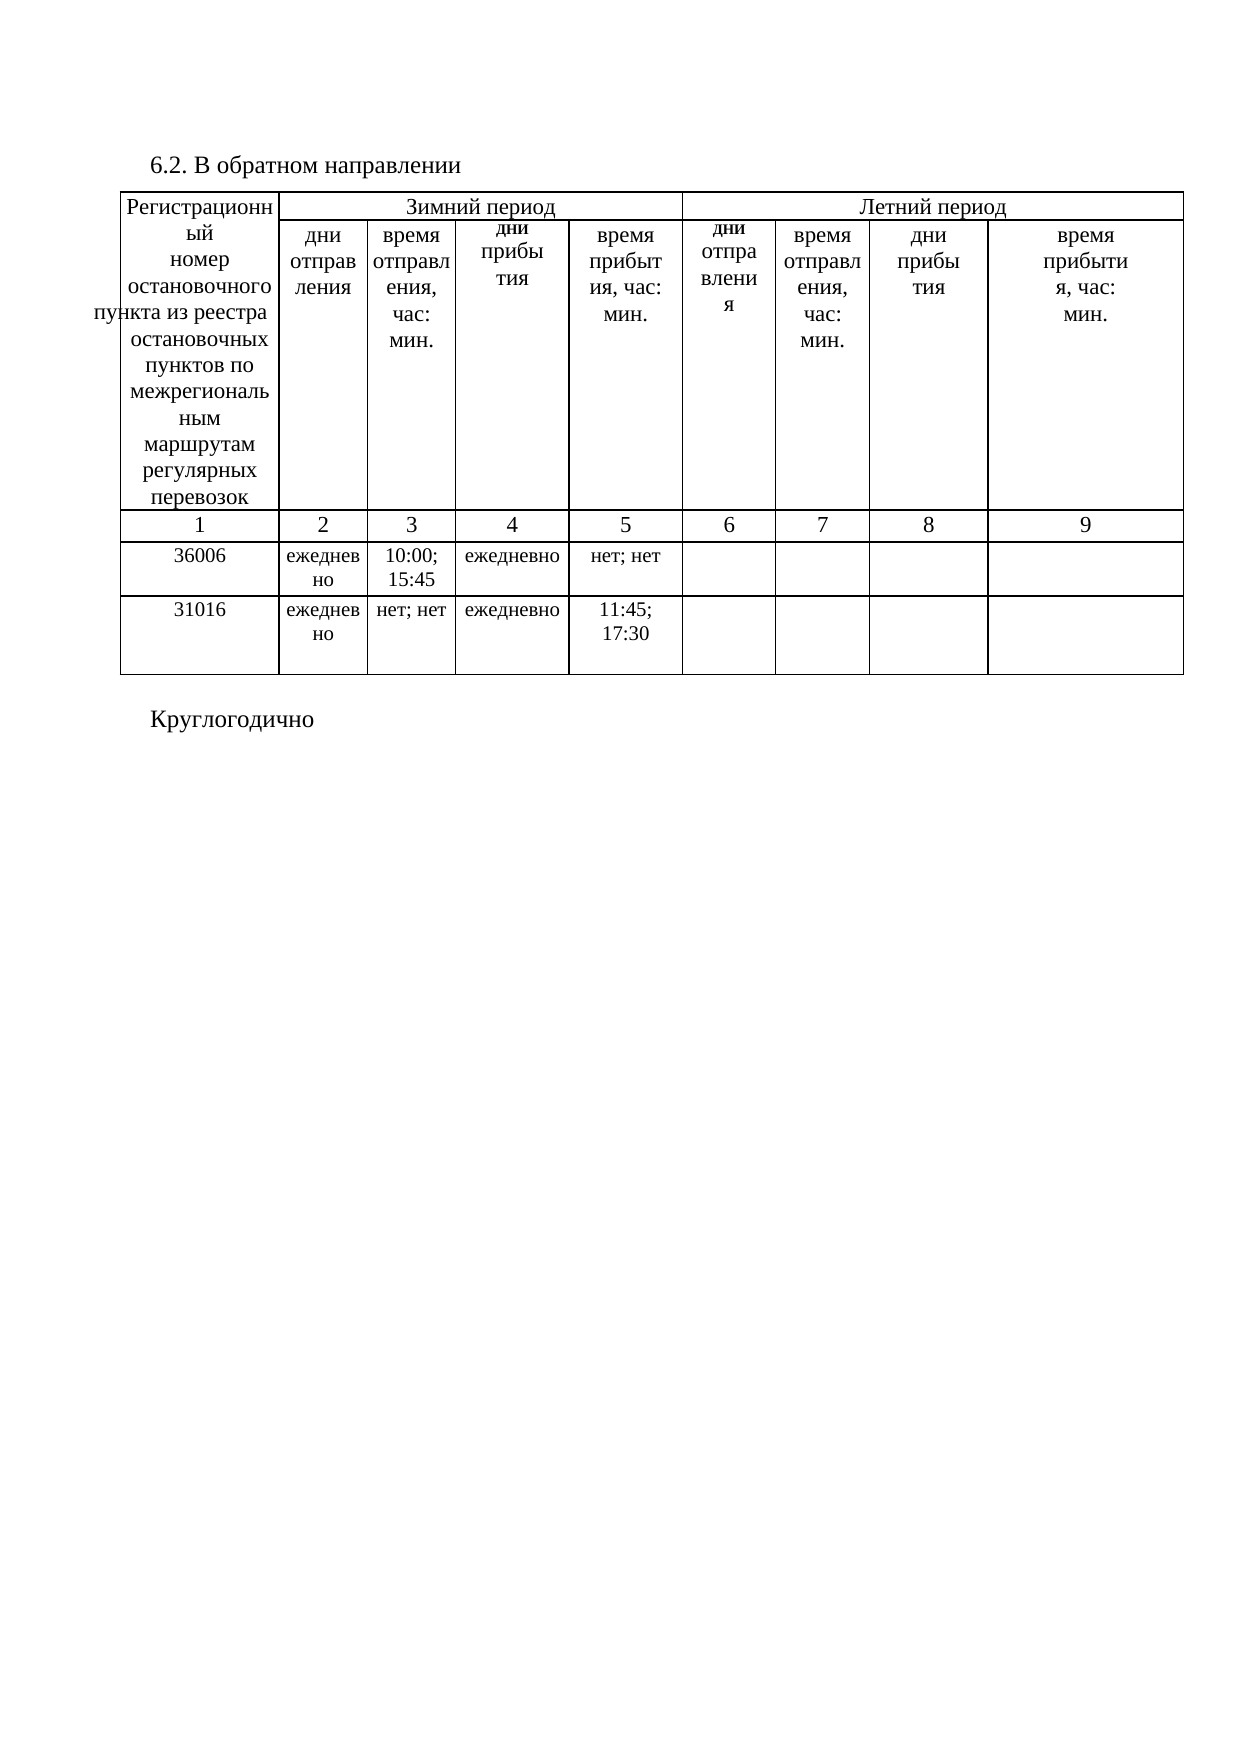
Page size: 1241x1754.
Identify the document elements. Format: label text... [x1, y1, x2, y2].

table_cell [776, 597, 869, 674]
table_cell время прибыт ия, час: мин. [570, 221, 682, 509]
table_cell [870, 543, 987, 595]
table_header Зимний период [280, 193, 682, 219]
table_cell ежедневно [280, 543, 367, 595]
table_cell 3 [368, 511, 455, 541]
table_cell ежедневно [456, 597, 568, 674]
table_cell [989, 597, 1183, 674]
table_cell 10:00; 15:45 [368, 543, 455, 595]
table_cell 8 [870, 511, 987, 541]
table_cell нет; нет [570, 543, 682, 595]
table_cell дни прибы тия [870, 221, 987, 509]
table_cell 5 [570, 511, 682, 541]
table_cell [989, 543, 1183, 595]
text 6.2. В обратном направлении [150, 150, 1090, 179]
table_cell время отправл ения, час: мин. [368, 221, 455, 509]
table_cell 4 [456, 511, 568, 541]
table_cell 7 [776, 511, 869, 541]
table_cell 6 [683, 511, 775, 541]
table_cell 1 [121, 511, 278, 541]
table_cell 9 [989, 511, 1183, 541]
table_header Летний период [683, 193, 1183, 219]
table_cell [683, 597, 775, 674]
table_cell 31016 [121, 597, 278, 674]
table_cell дни отправ ления [280, 221, 367, 509]
table_cell нет; нет [368, 597, 455, 674]
table_cell ежедневно [456, 543, 568, 595]
text Круглогодично [150, 704, 1090, 733]
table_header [121, 193, 278, 509]
table_cell [776, 543, 869, 595]
table_cell [683, 543, 775, 595]
table_cell ежедневно [280, 597, 367, 674]
table_cell 2 [280, 511, 367, 541]
table_cell время отправл ения, час: мин. [776, 221, 869, 509]
table_cell ДНИ прибы тия [456, 221, 568, 509]
table_cell 36006 [121, 543, 278, 595]
table_cell ДНИ отпра влени я [683, 221, 775, 509]
table_cell время прибыти я, час: мин. [989, 221, 1183, 509]
table_cell [870, 597, 987, 674]
table_cell 11:45; 17:30 [570, 597, 682, 674]
